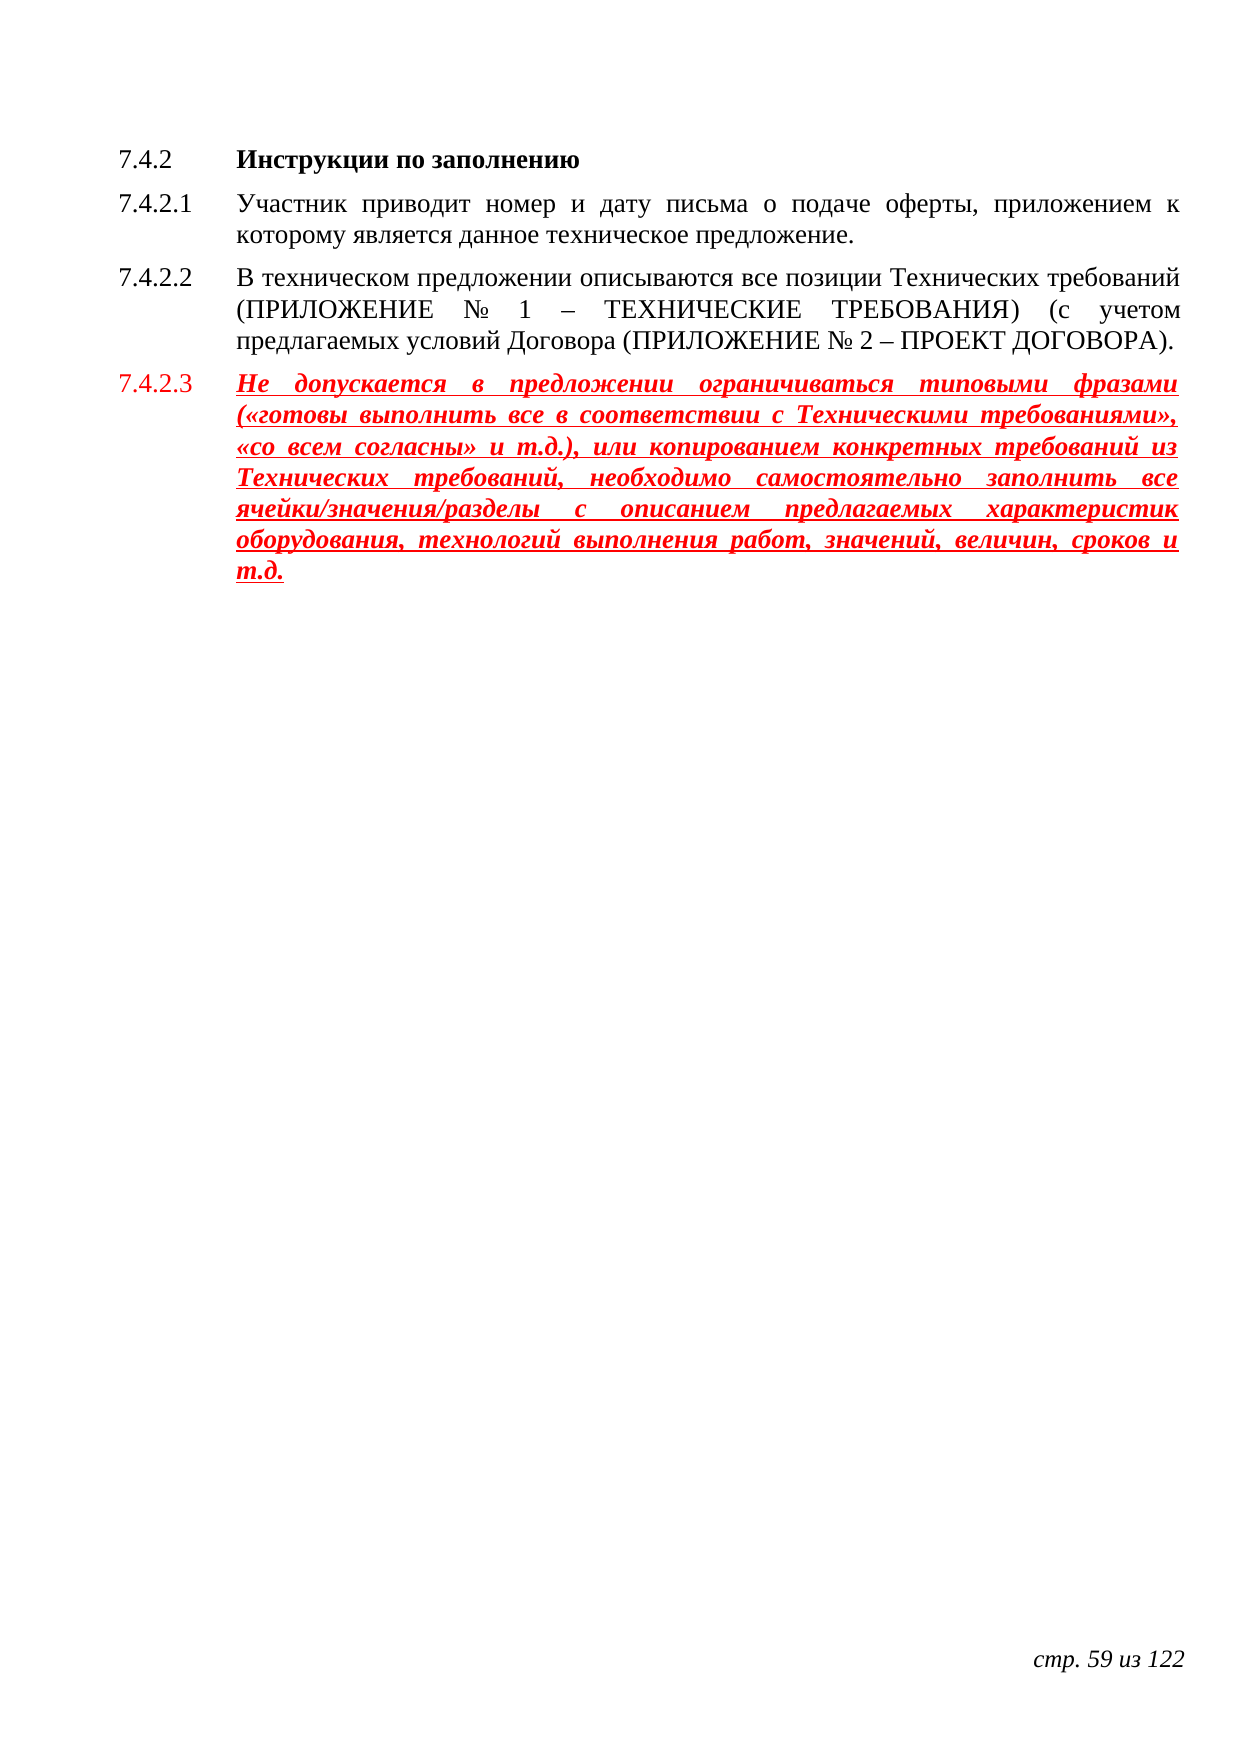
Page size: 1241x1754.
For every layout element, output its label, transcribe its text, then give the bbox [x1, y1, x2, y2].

text Инструкции по заполнению [118, 143, 1181, 174]
text В техническом предложении описываются все позиции Технических требований (ПРИЛОЖЕНИЕ № 1 – ТЕХНИЧЕСКИЕ ТРЕБОВАНИЯ) (с учетом предлагаемых условий Договора (ПРИЛОЖЕНИЕ № 2 – ПРОЕКТ ДОГОВОРА). [118, 262, 1181, 355]
text Участник приводит номер и дату письма о подаче оферты, приложением к которому является данное техническое предложение. [118, 187, 1181, 249]
text Не допускается в предложении ограничиваться типовыми фразами («готовы выполнить все в соответствии с Техническими требованиями», «со всем согласны» и т.д.), или копированием конкретных требований из Технических требований, необходимо самостоятельно заполнить все ячейки/значения/разделы с описанием предлагаемых характеристик оборудования, технологий выполнения работ, значений, величин, сроков и т.д. [118, 367, 1181, 586]
